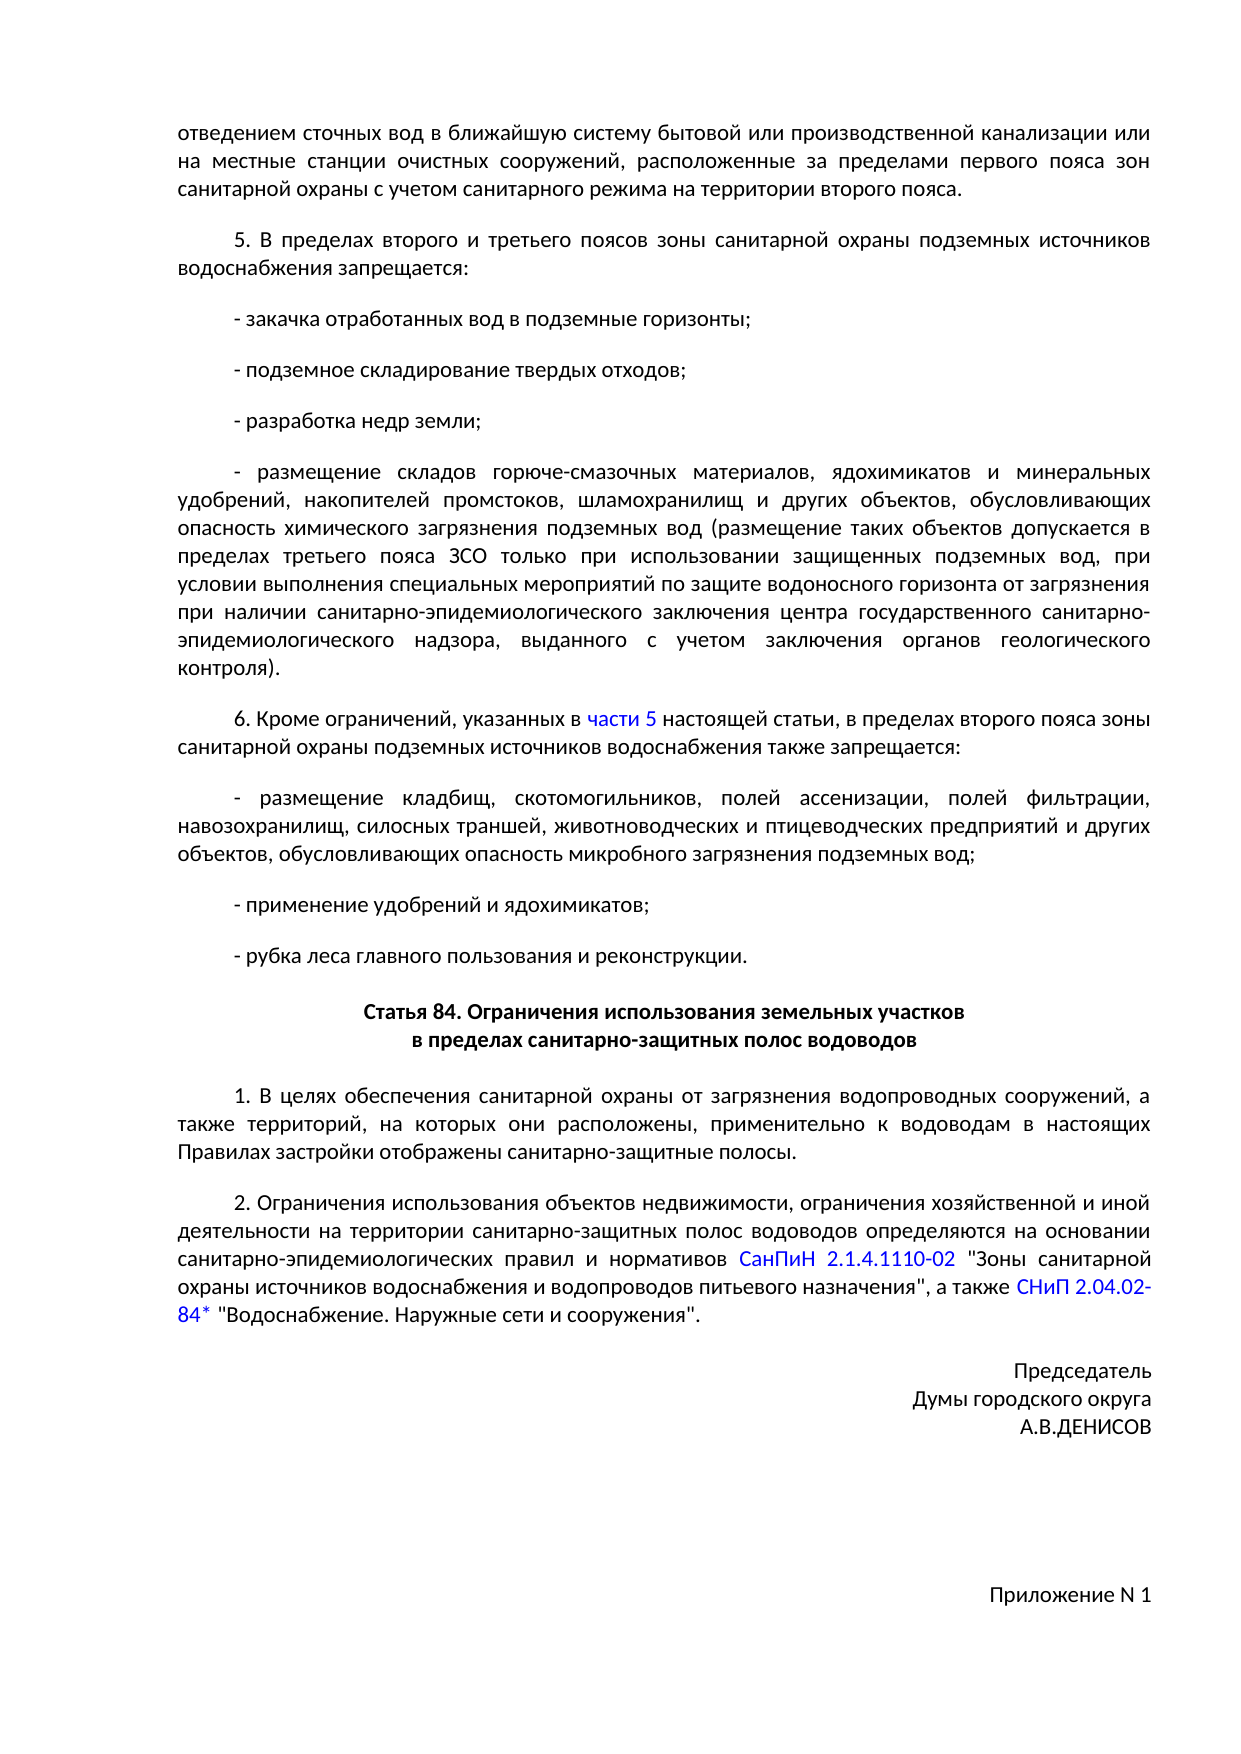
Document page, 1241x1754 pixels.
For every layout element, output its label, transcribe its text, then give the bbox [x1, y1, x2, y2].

text Думы городского округа [177, 1384, 1152, 1412]
text - подземное складирование твердых отходов; [177, 355, 1152, 383]
text - размещение кладбищ, скотомогильников, полей ассенизации, полей фильтрации, навозохранилищ, силосных траншей, животноводческих и птицеводческих предприятий и других объектов, обусловливающих опасность микробного загрязнения подземных вод; [177, 783, 1152, 867]
text - размещение складов горюче-смазочных материалов, ядохимикатов и минеральных удобрений, накопителей промстоков, шламохранилищ и других объектов, обусловливающих опасность химического загрязнения подземных вод (размещение таких объектов допускается в пределах третьего пояса ЗСО только при использовании защищенных подземных вод, при условии выполнения специальных мероприятий по защите водоносного горизонта от загрязнения при наличии санитарно-эпидемиологического заключения центра государственного санитарно-эпидемиологического надзора, выданного с учетом заключения органов геологического контроля). [177, 457, 1152, 681]
text А.В.ДЕНИСОВ [177, 1412, 1152, 1440]
text 2. Ограничения использования объектов недвижимости, ограничения хозяйственной и иной деятельности на территории санитарно-защитных полос водоводов определяются на основании санитарно-эпидемиологических правил и нормативов СанПиН 2.1.4.1110-02 "Зоны санитарной охраны источников водоснабжения и водопроводов питьевого назначения", а также СНиП 2.04.02-84* "Водоснабжение. Наружные сети и сооружения". [177, 1188, 1152, 1328]
title в пределах санитарно-защитных полос водоводов [177, 1025, 1152, 1053]
text - разработка недр земли; [177, 406, 1152, 434]
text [177, 118, 1152, 202]
text - рубка леса главного пользования и реконструкции. [177, 941, 1152, 969]
text 1. В целях обеспечения санитарной охраны от загрязнения водопроводных сооружений, а также территорий, на которых они расположены, применительно к водоводам в настоящих Правилах застройки отображены санитарно-защитные полосы. [177, 1081, 1152, 1165]
text 5. В пределах второго и третьего поясов зоны санитарной охраны подземных источников водоснабжения запрещается: [177, 225, 1152, 281]
title Статья 84. Ограничения использования земельных участков [177, 997, 1152, 1025]
text - закачка отработанных вод в подземные горизонты; [177, 304, 1152, 332]
text Председатель [177, 1356, 1152, 1384]
text - применение удобрений и ядохимикатов; [177, 890, 1152, 918]
text 6. Кроме ограничений, указанных в части 5 настоящей статьи, в пределах второго пояса зоны санитарной охраны подземных источников водоснабжения также запрещается: [177, 704, 1152, 760]
text Приложение N 1 [177, 1580, 1152, 1608]
